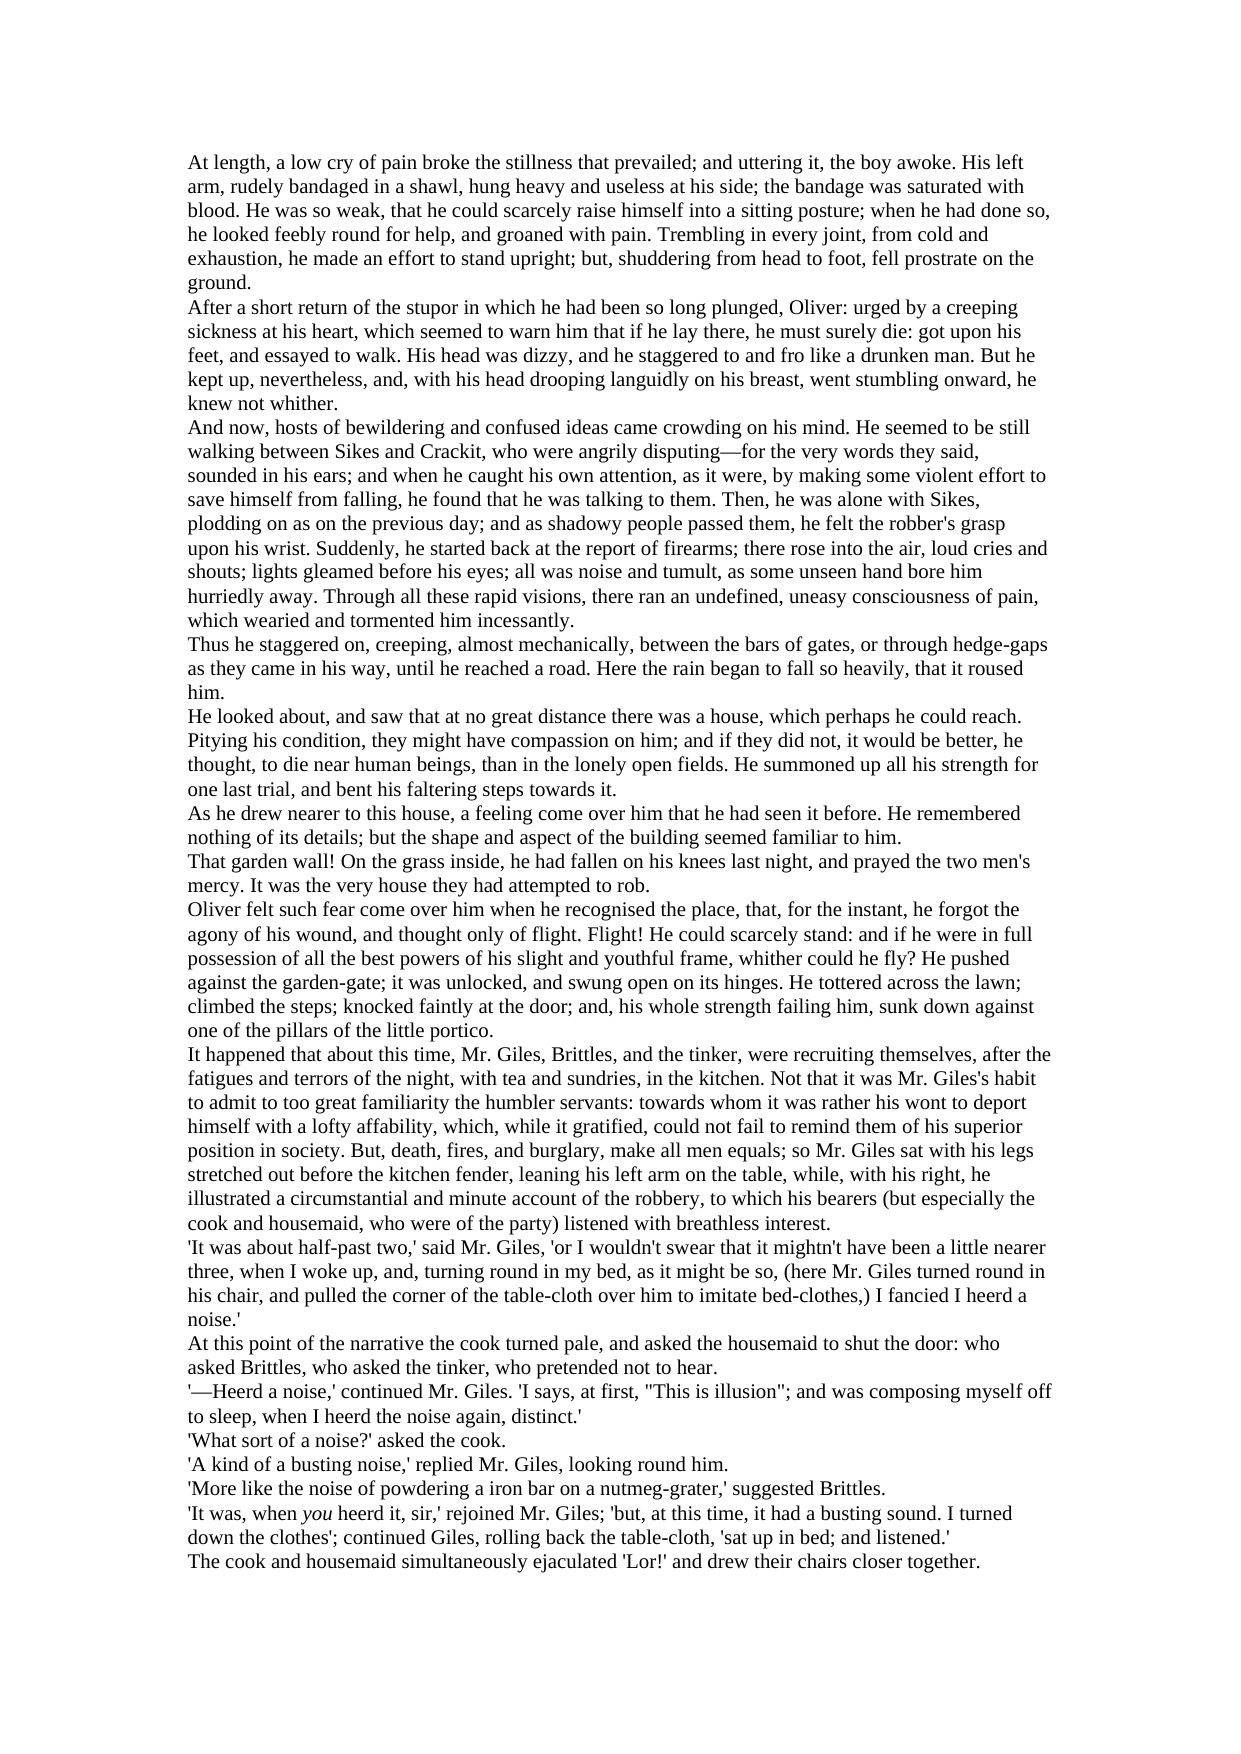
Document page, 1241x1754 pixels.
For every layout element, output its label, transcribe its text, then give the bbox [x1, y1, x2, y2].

text That garden wall! On the grass inside, he had fallen on his knees last night, and prayed the two men's mercy. It was the very house they had attempted to rob. [187, 849, 1053, 897]
text It happened that about this time, Mr. Giles, Brittles, and the tinker, were recruiting themselves, after the fatigues and terrors of the night, with tea and sundries, in the kitchen. Not that it was Mr. Giles's habit to admit to too great familiarity the humbler servants: towards whom it was rather his wont to deport himself with a lofty affability, which, while it gratified, could not fail to remind them of his superior position in society. But, death, fires, and burglary, make all men equals; so Mr. Giles sat with his legs stretched out before the kitchen fender, leaning his left arm on the table, while, with his right, he illustrated a circumstantial and minute account of the robbery, to which his bearers (but especially the cook and housemaid, who were of the party) listened with breathless interest. [187, 1042, 1053, 1234]
text 'What sort of a noise?' asked the cook. [187, 1428, 1053, 1452]
text After a short return of the stupor in which he had been so long plunged, Oliver: urged by a creeping sickness at his heart, which seemed to warn him that if he lay there, he must surely die: got upon his feet, and essayed to walk. His head was dizzy, and he staggered to and fro like a drunken man. But he kept up, nevertheless, and, with his head drooping languidly on his breast, went stumbling onward, he knew not whither. [187, 294, 1053, 415]
text 'It was about half-past two,' said Mr. Giles, 'or I wouldn't swear that it mightn't have been a little nearer three, when I woke up, and, turning round in my bed, as it might be so, (here Mr. Giles turned round in his chair, and pulled the corner of the table-cloth over him to imitate bed-clothes,) I fancied I heerd a noise.' [187, 1235, 1053, 1331]
text The cook and housemaid simultaneously ejaculated 'Lor!' and drew their chairs closer together. [187, 1549, 1053, 1573]
text He looked about, and saw that at no great distance there was a house, which perhaps he could reach. Pitying his condition, they might have compassion on him; and if they did not, it would be better, he thought, to die near human beings, than in the lonely open fields. He summoned up all his strength for one last trial, and bent his faltering steps towards it. [187, 704, 1053, 801]
text As he drew nearer to this house, a feeling come over him that he had seen it before. He remembered nothing of its details; but the shape and aspect of the building seemed familiar to him. [187, 801, 1053, 849]
text Thus he staggered on, creeping, almost mechanically, between the bars of gates, or through hedge-gaps as they came in his way, until he reached a road. Here the rain began to fall so heavily, that it roused him. [187, 632, 1053, 704]
text 'It was, when you heerd it, sir,' rejoined Mr. Giles; 'but, at this time, it had a busting sound. I turned down the clothes'; continued Giles, rolling back the table-cloth, 'sat up in bed; and listened.' [187, 1501, 1053, 1549]
text At this point of the narrative the cook turned pale, and asked the housemaid to shut the door: who asked Brittles, who asked the tinker, who pretended not to hear. [187, 1331, 1053, 1379]
text And now, hosts of bewildering and confused ideas came crowding on his mind. He seemed to be still walking between Sikes and Crackit, who were angrily disputing—for the very words they said, sounded in his ears; and when he caught his own attention, as it were, by making some violent effort to save himself from falling, he found that he was talking to them. Then, he was alone with Sikes, plodding on as on the previous day; and as shadowy people passed them, he felt the robber's grasp upon his wrist. Suddenly, he started back at the report of firearms; there rose into the air, loud cries and shouts; lights gleamed before his eyes; all was noise and tumult, as some unseen hand bore him hurriedly away. Through all these rapid visions, there ran an undefined, uneasy consciousness of pain, which wearied and tormented him incessantly. [187, 415, 1053, 632]
text At length, a low cry of pain broke the stillness that prevailed; and uttering it, the boy awoke. His left arm, rudely bandaged in a shawl, hung heavy and useless at his side; the bandage was saturated with blood. He was so weak, that he could scarcely raise himself into a sitting posture; when he had done so, he looked feebly round for help, and groaned with pain. Trembling in every joint, from cold and exhaustion, he made an effort to stand upright; but, shuddering from head to foot, fell prostrate on the ground. [187, 150, 1053, 294]
text Oliver felt such fear come over him when he recognised the place, that, for the instant, he forgot the agony of his wound, and thought only of flight. Flight! He could scarcely stand: and if he were in full possession of all the best powers of his slight and youthful frame, whither could he fly? He pushed against the garden-gate; it was unlocked, and swung open on its hinges. He tottered across the lawn; climbed the steps; knocked faintly at the door; and, his whole strength failing him, sunk down against one of the pillars of the little portico. [187, 897, 1053, 1042]
text '—Heerd a noise,' continued Mr. Giles. 'I says, at first, "This is illusion"; and was composing myself off to sleep, when I heerd the noise again, distinct.' [187, 1379, 1053, 1428]
text 'More like the noise of powdering a iron bar on a nutmeg-grater,' suggested Brittles. [187, 1476, 1053, 1500]
text 'A kind of a busting noise,' replied Mr. Giles, looking round him. [187, 1452, 1053, 1476]
